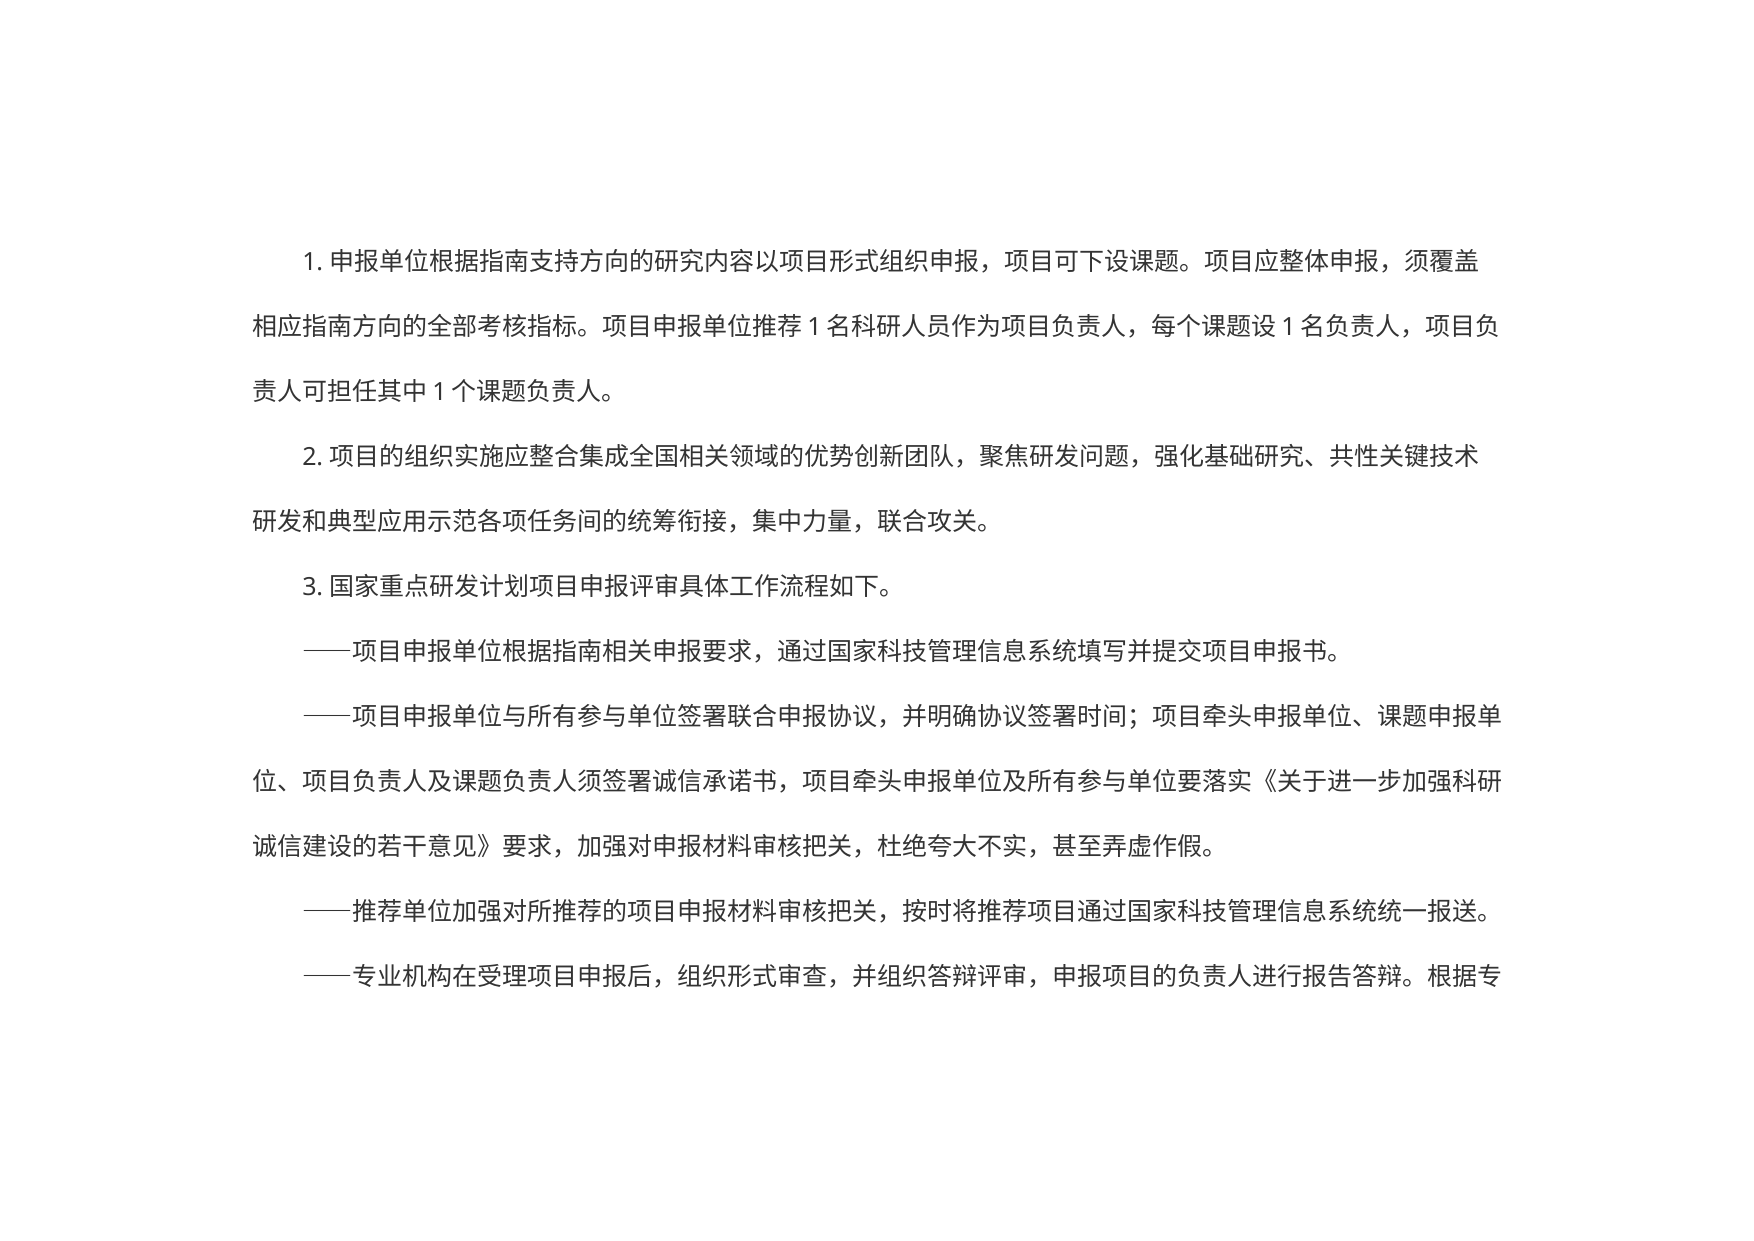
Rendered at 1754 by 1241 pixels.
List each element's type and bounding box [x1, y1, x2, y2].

table_cell [252, 198, 1502, 1007]
